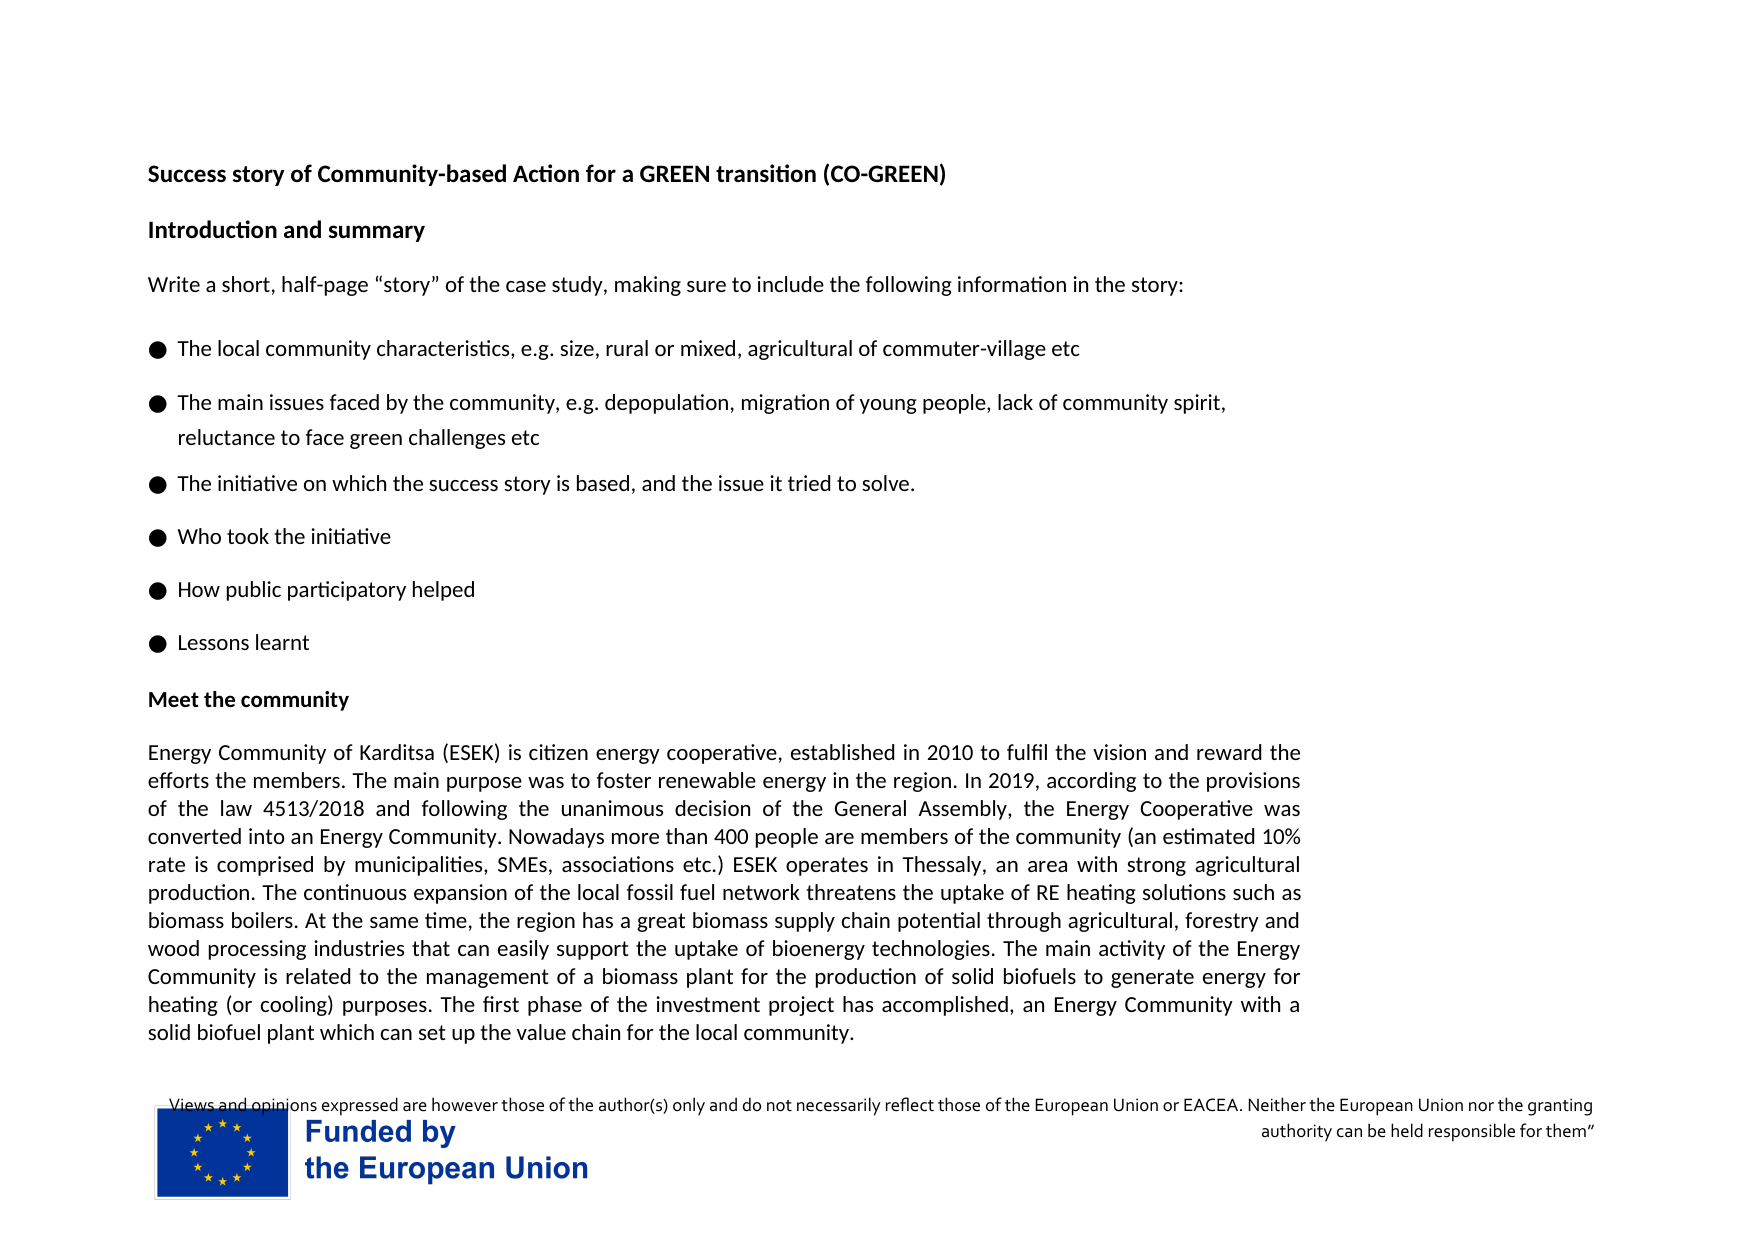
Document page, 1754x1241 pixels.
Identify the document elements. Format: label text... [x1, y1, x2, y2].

list The main issues faced by the community, e.g. depopulation, migration of young people, lack of community spirit, reluctance to face green challenges etc [148, 376, 1303, 451]
list Who took the initiative [148, 510, 1303, 557]
text Introduction and summary [148, 214, 1303, 244]
text Write a short, half-page “story” of the case study, making sure to include the following information in the story: [148, 270, 1303, 298]
list The local community characteristics, e.g. size, rural or mixed, agricultural of commuter-village etc [148, 323, 1303, 370]
list Lessons learnt [148, 617, 1303, 664]
text Success story of Community-based Action for a GREEN transition (CO-GREEN) [148, 158, 1303, 188]
picture [150, 1101, 606, 1204]
picture [171, 1101, 176, 1109]
list The initiative on which the success story is based, and the issue it tried to solve. [148, 457, 1303, 504]
text Meet the community [148, 685, 1303, 713]
list How public participatory helped [148, 564, 1303, 611]
text Energy Community of Karditsa (ESEK) is citizen energy cooperative, established in 2010 to fulfil the vision and reward the efforts the members. The main purpose was to foster renewable energy in the region. In 2019, according to the provisions of the law 4513/2018 and following the unanimous decision of the General Assembly, the Energy Cooperative was converted into an Energy Community. Nowadays more than 400 people are members of the community (an estimated 10% rate is comprised by municipalities, SMEs, associations etc.) ESEK operates in Thessaly, an area with strong agricultural production. The continuous expansion of the local fossil fuel network threatens the uptake of RE heating solutions such as biomass boilers. At the same time, the region has a great biomass supply chain potential through agricultural, forestry and wood processing industries that can easily support the uptake of bioenergy technologies. The main activity of the Energy Community is related to the management of a biomass plant for the production of solid biofuels to generate energy for heating (or cooling) purposes. The first phase of the investment project has accomplished, an Energy Community with a solid biofuel plant which can set up the value chain for the local community. [148, 738, 1303, 1046]
